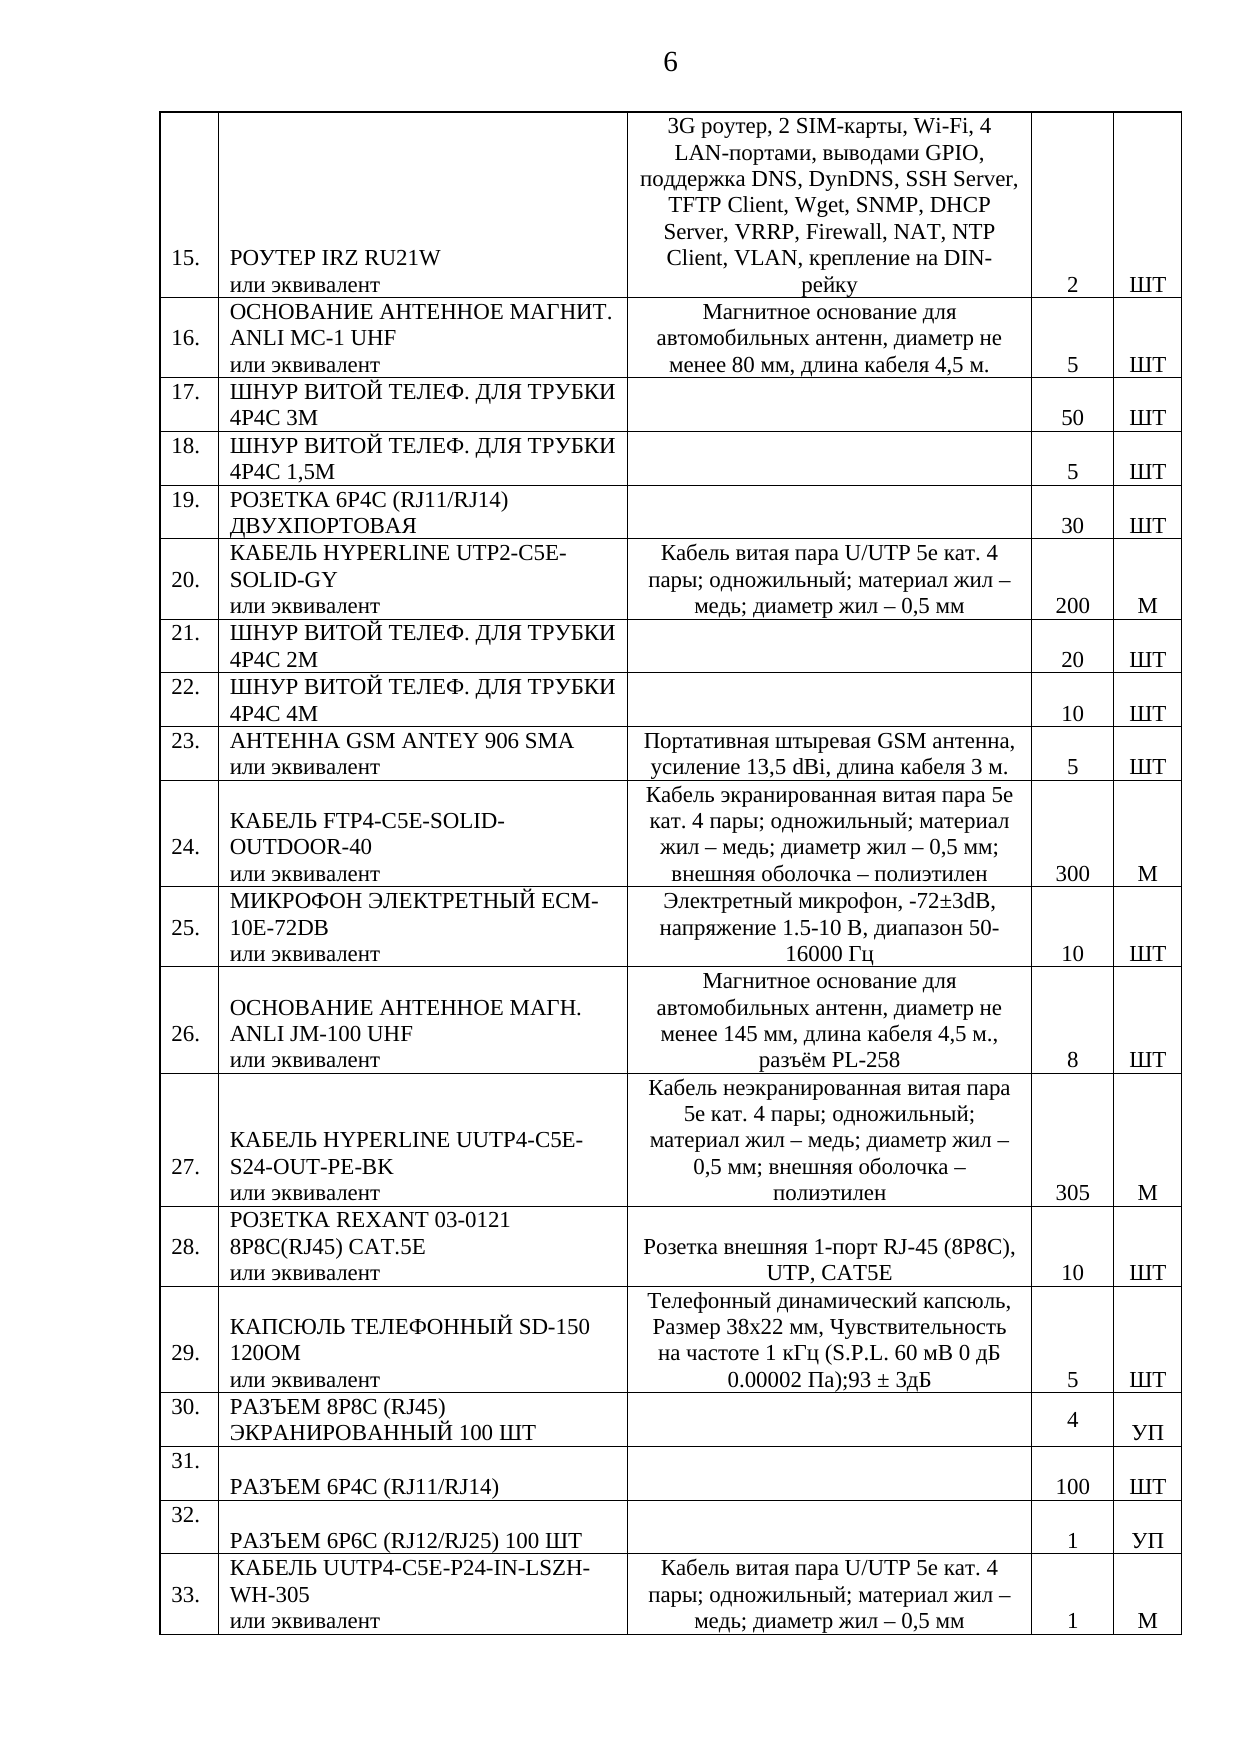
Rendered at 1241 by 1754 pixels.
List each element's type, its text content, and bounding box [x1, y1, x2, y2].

table_cell КАБЕЛЬ FTP4-C5E-SOLID-OUTDOOR-40 или эквивалент [219, 781, 627, 886]
table_cell 30 [1032, 486, 1113, 538]
table_cell [628, 1447, 1031, 1499]
table_cell [161, 781, 218, 886]
table_cell [161, 1207, 218, 1286]
table_cell 305 [1032, 1074, 1113, 1206]
table_cell [628, 1393, 1031, 1446]
table_cell АНТЕННА GSM ANTEY 906 SMA или эквивалент [219, 727, 627, 780]
table_cell 4 [1032, 1393, 1113, 1446]
table_cell Портативная штыревая GSM антенна, усиление 13,5 dBi, длина кабеля 3 м. [628, 727, 1031, 780]
table_cell [161, 1074, 218, 1206]
table_cell [628, 486, 1031, 538]
table_cell 8 [1032, 967, 1113, 1073]
table_cell 2 [1032, 113, 1113, 297]
table_cell РОЗЕТКА 6P4C (RJ11/RJ14) ДВУХПОРТОВАЯ [219, 486, 627, 538]
table_cell [161, 1287, 218, 1392]
table_cell ШТ [1114, 486, 1181, 538]
table_cell ШТ [1114, 378, 1181, 431]
table_cell [161, 1554, 218, 1633]
table_cell Рoзетка внешняя 1-порт RJ-45 (8P8C), UTP, CAT5E [628, 1207, 1031, 1286]
table_cell 10 [1032, 673, 1113, 726]
table_cell [628, 1501, 1031, 1553]
table_cell 50 [1032, 378, 1113, 431]
table_cell [161, 113, 218, 297]
table_cell [628, 432, 1031, 484]
table_cell ШТ [1114, 673, 1181, 726]
table_cell [161, 887, 218, 966]
table_cell РАЗЪЕМ 6P4C (RJ11/RJ14) [219, 1447, 627, 1499]
table_cell 5 [1032, 432, 1113, 484]
table_cell 5 [1032, 1287, 1113, 1392]
table_cell ОСНОВАНИЕ АНТЕННОЕ МАГН. ANLI JM-100 UHF или эквивалент [219, 967, 627, 1073]
table_cell [628, 673, 1031, 726]
table_cell КАБЕЛЬ HYPERLINE UTP2-C5E-SOLID-GY или эквивалент [219, 539, 627, 618]
table_cell ШНУР ВИТОЙ ТЕЛЕФ. ДЛЯ ТРУБКИ 4P4C 3М [219, 378, 627, 431]
table_cell [628, 620, 1031, 672]
table_cell 10 [1032, 1207, 1113, 1286]
table_cell [161, 620, 218, 672]
table_cell ШНУР ВИТОЙ ТЕЛЕФ. ДЛЯ ТРУБКИ 4P4C 1,5М [219, 432, 627, 484]
table_cell КАБЕЛЬ UUTP4-C5E-P24-IN-LSZH-WH-305 или эквивалент [219, 1554, 627, 1633]
table_cell ШТ [1114, 620, 1181, 672]
table_cell 300 [1032, 781, 1113, 886]
table_cell ШТ [1114, 1287, 1181, 1392]
table_cell Телефонный динамический капсюль, Размер 38x22 мм, Чувствительность на частоте 1 кГц (S.P.L. 60 мВ 0 дБ 0.00002 Па);93 ± 3дБ [628, 1287, 1031, 1392]
table_cell РОЗЕТКА REXANT 03-0121 8P8C(RJ45) CAT.5E или эквивалент [219, 1207, 627, 1286]
table_cell [628, 378, 1031, 431]
table_cell УП [1114, 1393, 1181, 1446]
table_cell 1 [1032, 1554, 1113, 1633]
table_cell [161, 727, 218, 780]
table_cell 200 [1032, 539, 1113, 618]
table_cell 5 [1032, 727, 1113, 780]
table_cell ОСНОВАНИЕ АНТЕННОЕ МАГНИТ. ANLI MC-1 UHF или эквивалент [219, 298, 627, 377]
table_cell [161, 432, 218, 484]
table_cell М [1114, 781, 1181, 886]
table_cell Кабель экранированная витая пара 5e кат. 4 пары; одножильный; материал жил – медь; диаметр жил – 0,5 мм; внешняя оболочка – полиэтилен [628, 781, 1031, 886]
table_cell 1 [1032, 1501, 1113, 1553]
table_cell Магнитное основание для автомобильных антенн, диаметр не менее 80 мм, длина кабеля 4,5 м. [628, 298, 1031, 377]
table_cell Кабель витая пара U/UTP 5e кат. 4 пары; одножильный; материал жил – медь; диаметр жил – 0,5 мм [628, 539, 1031, 618]
table_cell ШТ [1114, 887, 1181, 966]
table_cell 3G роутер, 2 SIM-карты, Wi-Fi, 4 LAN-портами, выводами GPIO, поддержка DNS, DynDNS, SSH Server, TFTP Client, Wget, SNMP, DHCP Server, VRRP, Firewall, NAT, NTP Client, VLAN, крепление на DIN-рейку [628, 113, 1031, 297]
table_cell КАБЕЛЬ HYPERLINE UUTP4-C5E-S24-OUT-PE-BK или эквивалент [219, 1074, 627, 1206]
table_cell [161, 1501, 218, 1553]
table_cell УП [1114, 1501, 1181, 1553]
table_cell ШТ [1114, 432, 1181, 484]
table_cell ШТ [1114, 1447, 1181, 1499]
table_cell РАЗЪЕМ 6P6C (RJ12/RJ25) 100 ШТ [219, 1501, 627, 1553]
table_cell [161, 298, 218, 377]
table_cell Электретный микрофон, -72±3dB, напряжение 1.5-10 В, диапазон 50-16000 Гц [628, 887, 1031, 966]
table_cell [161, 378, 218, 431]
table_cell ШНУР ВИТОЙ ТЕЛЕФ. ДЛЯ ТРУБКИ 4P4C 4М [219, 673, 627, 726]
table_cell КАПСЮЛЬ ТЕЛЕФОННЫЙ SD-150 120ОМ или эквивалент [219, 1287, 627, 1392]
table_cell ШТ [1114, 1207, 1181, 1286]
table_cell М [1114, 1074, 1181, 1206]
table_cell [161, 539, 218, 618]
table_cell 5 [1032, 298, 1113, 377]
table_cell ШТ [1114, 967, 1181, 1073]
table_cell МИКРОФОН ЭЛЕКТРЕТНЫЙ ECM-10E-72DB или эквивалент [219, 887, 627, 966]
table_cell Кабель витая пара U/UTP 5e кат. 4 пары; одножильный; материал жил – медь; диаметр жил – 0,5 мм [628, 1554, 1031, 1633]
table_cell Кабель неэкранированная витая пара 5e кат. 4 пары; одножильный; материал жил – медь; диаметр жил – 0,5 мм; внешняя оболочка – полиэтилен [628, 1074, 1031, 1206]
table_cell [161, 967, 218, 1073]
table_cell ШТ [1114, 113, 1181, 297]
table_cell 10 [1032, 887, 1113, 966]
table_cell ШТ [1114, 298, 1181, 377]
table_cell ШНУР ВИТОЙ ТЕЛЕФ. ДЛЯ ТРУБКИ 4P4C 2М [219, 620, 627, 672]
table_cell М [1114, 539, 1181, 618]
table_cell 20 [1032, 620, 1113, 672]
table_cell Магнитное основание для автомобильных антенн, диаметр не менее 145 мм, длина кабеля 4,5 м., разъём PL-258 [628, 967, 1031, 1073]
table_cell [161, 1447, 218, 1499]
table_cell 100 [1032, 1447, 1113, 1499]
table_cell ШТ [1114, 727, 1181, 780]
table_cell [161, 486, 218, 538]
table_cell М [1114, 1554, 1181, 1633]
table_cell РАЗЪЕМ 8P8C (RJ45) ЭКРАНИРОВАННЫЙ 100 ШТ [219, 1393, 627, 1446]
table_cell РОУТЕР IRZ RU21W или эквивалент [219, 113, 627, 297]
table_cell [161, 673, 218, 726]
table_cell [161, 1393, 218, 1446]
